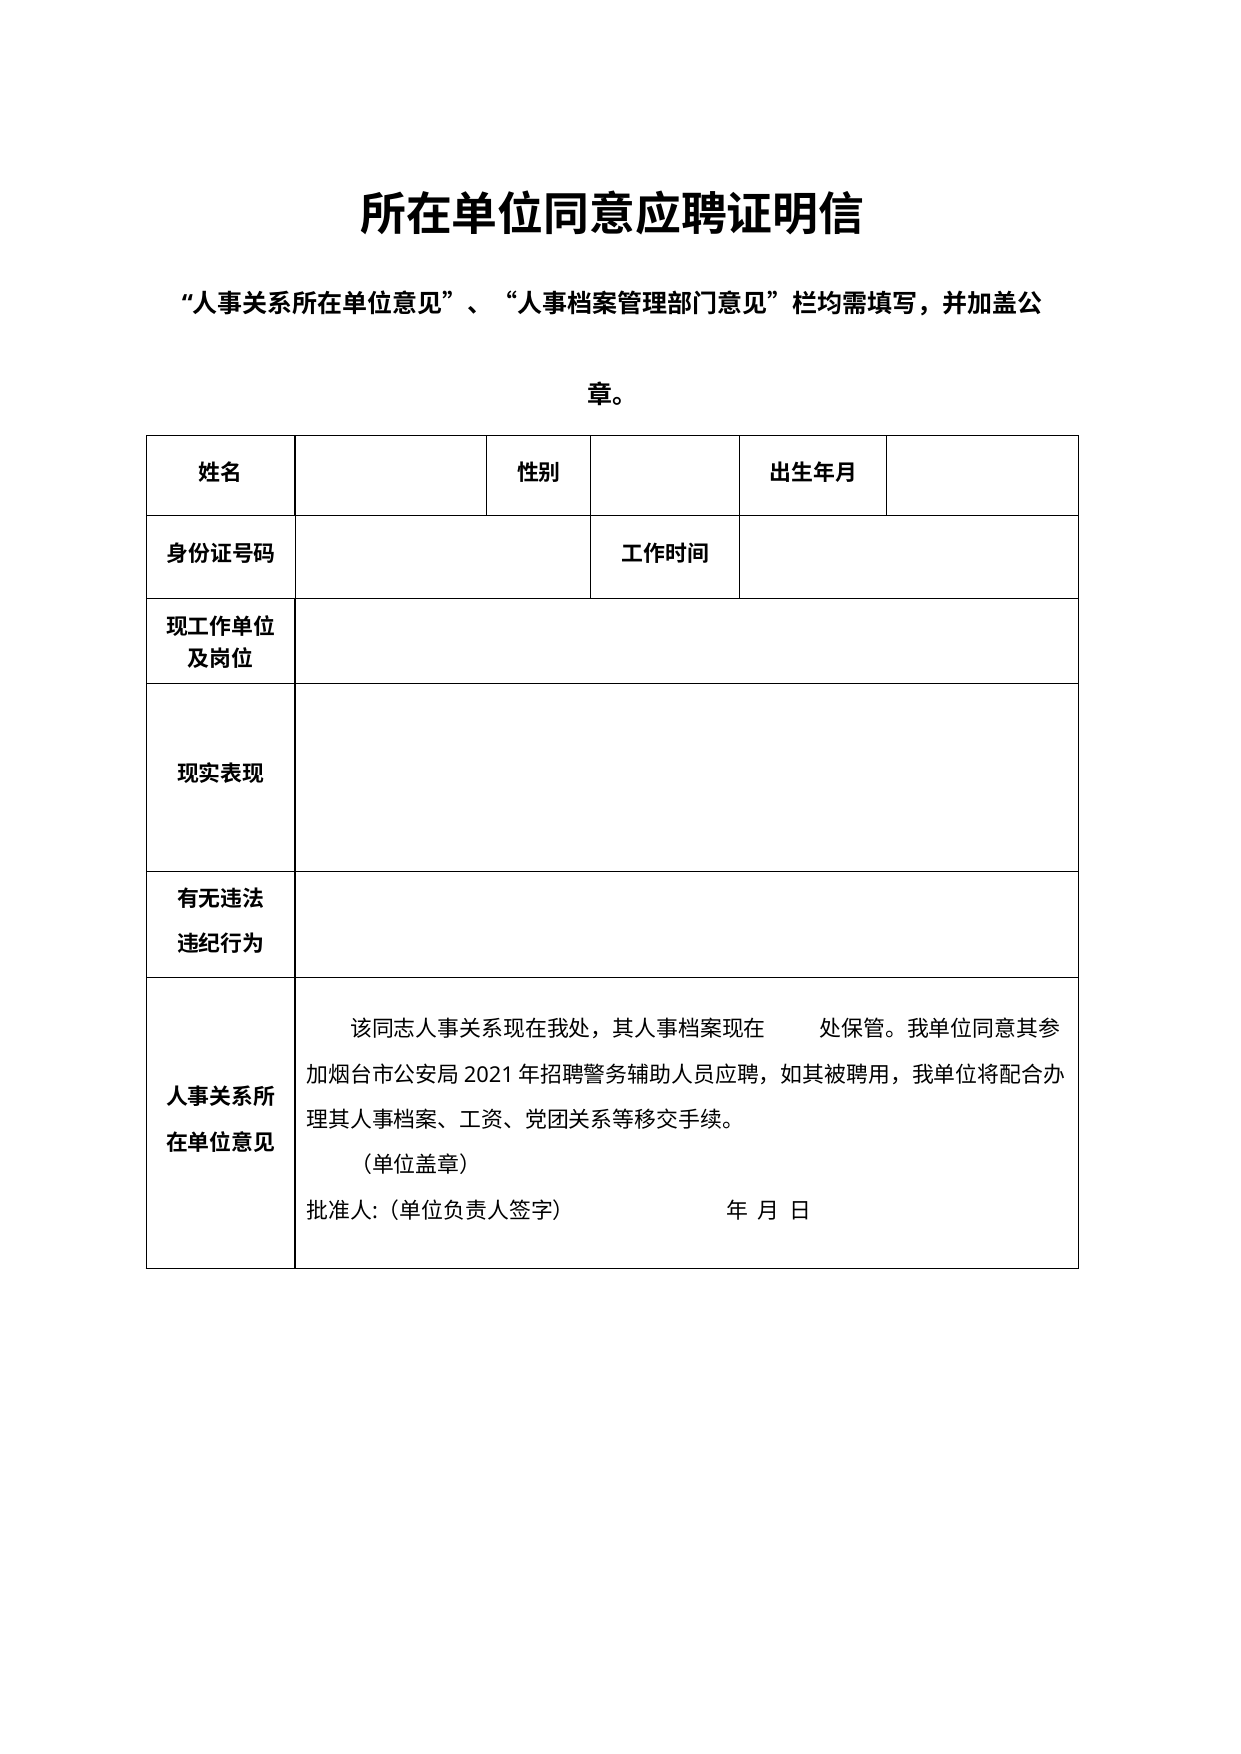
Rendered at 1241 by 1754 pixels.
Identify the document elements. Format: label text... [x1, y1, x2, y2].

table_cell 出生年月 [740, 436, 886, 515]
table_cell [296, 872, 1078, 977]
table_cell 人事关系所在单位意见 [147, 978, 294, 1267]
table_cell [296, 436, 486, 515]
table_cell 有无违法 违纪行为 [147, 872, 294, 977]
table_header 所在单位同意应聘证明信 [146, 162, 1078, 269]
table_cell 现实表现 [147, 684, 294, 871]
table_cell [296, 516, 590, 598]
table_cell 工作时间 [591, 516, 739, 598]
table_cell [591, 436, 739, 515]
table_cell [887, 436, 1078, 515]
table_cell 身份证号码 [147, 516, 295, 598]
table_cell 该同志人事关系现在我处，其人事档案现在 处保管。我单位同意其参加烟台市公安局2021年招聘警务辅助人员应聘，如其被聘用，我单位将配合办理其人事档案、工资、党团关系等移交手续。 （单位盖章） 批准人:（单位负责人签字） 年 月 日 [296, 978, 1078, 1267]
table_cell [296, 599, 1078, 683]
table_cell [740, 516, 1078, 598]
table_cell 性别 [487, 436, 590, 515]
table_cell [296, 684, 1078, 871]
table_cell 现工作单位及岗位 [147, 599, 294, 683]
table_cell 姓名 [147, 436, 294, 515]
table_cell “人事关系所在单位意见”、“人事档案管理部门意见”栏均需填写，并加盖公章。 [146, 270, 1078, 435]
